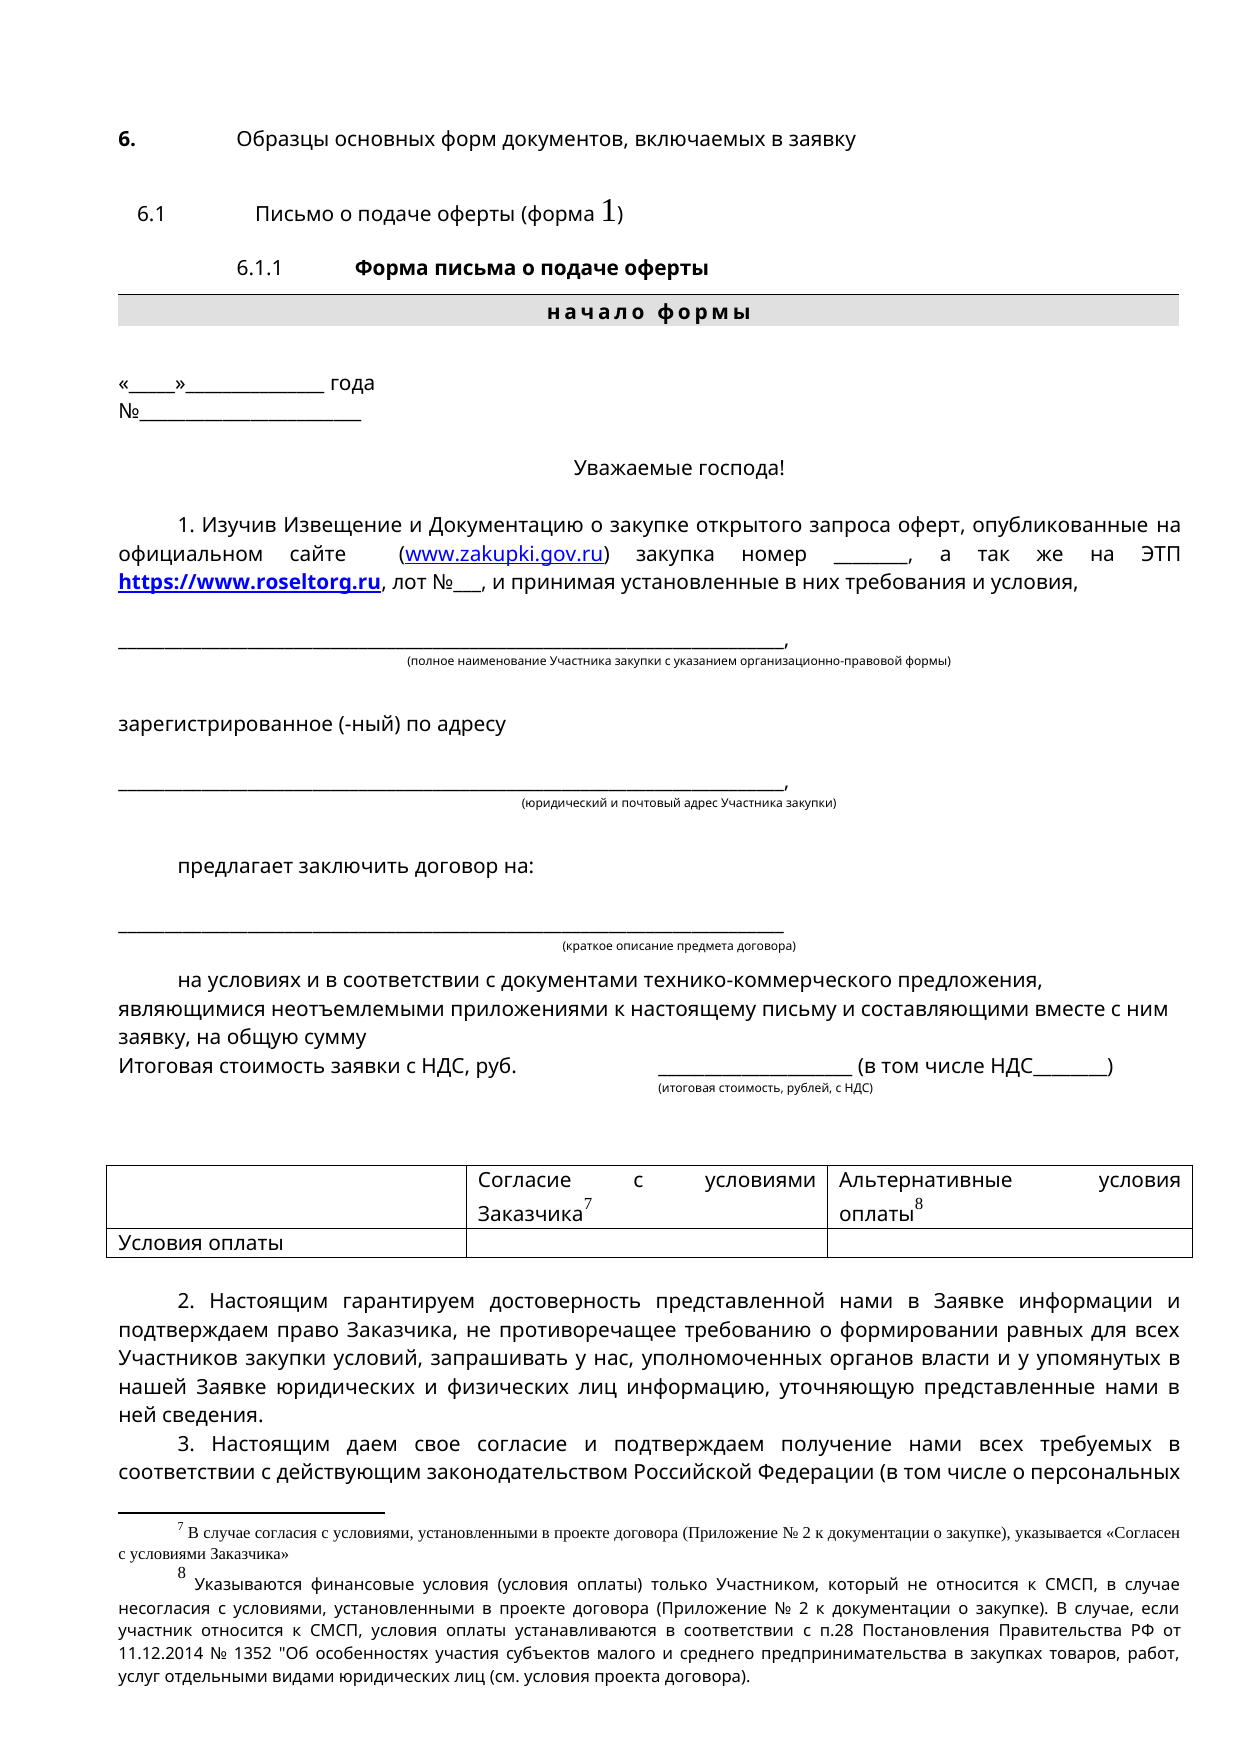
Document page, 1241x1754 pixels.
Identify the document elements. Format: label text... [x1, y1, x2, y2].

text (юридический и почтовый адрес Участника закупки) [118, 795, 1181, 823]
text ________________________________________________________________________ [118, 908, 1181, 937]
subtitle Образцы основных форм документов, включаемых в заявку [118, 124, 1181, 152]
table_header Итоговая стоимость заявки с НДС, руб. [107, 1051, 647, 1108]
table_cell [467, 1229, 827, 1257]
text ________________________________________________________________________, [118, 624, 1181, 653]
text «_____»_______________ года [118, 368, 635, 397]
table_header _____________________ (в том числе НДС________) (итоговая стоимость, рублей, с НДС) [647, 1051, 1187, 1108]
text 1. Изучив Извещение и Документацию о закупке открытого запроса оферт, опубликованные на официальном сайте (www.zakupki.gov.ru) закупка номер ________, а так же на ЭТП https://www.roseltorg.ru, лот №___, и принимая установленные в них требования и условия, [118, 510, 1181, 596]
text (полное наименование Участника закупки с указанием организационно-правовой формы) [118, 653, 1181, 681]
text ________________________________________________________________________, [118, 766, 1181, 795]
text зарегистрированное (-ный) по адресу [118, 709, 1181, 738]
text начало формы [118, 295, 1179, 326]
table_cell Условия оплаты [107, 1229, 466, 1257]
text (краткое описание предмета договора) [118, 937, 1181, 965]
subtitle Письмо о подаче оферты (форма 1) [137, 190, 1181, 228]
table_header [107, 1166, 466, 1227]
text предлагает заключить договор на: [118, 852, 1181, 880]
table_cell [828, 1229, 1192, 1257]
text Уважаемые господа! [118, 453, 1181, 482]
list Форма письма о подаче оферты [236, 253, 1181, 282]
text на условиях и в соответствии с документами технико-коммерческого предложения, являющимися неотъемлемыми приложениями к настоящему письму и составляющими вместе с ним заявку, на общую сумму [118, 965, 1181, 1051]
text 2. Настоящим гарантируем достоверность представленной нами в Заявке информации и подтверждаем право Заказчика, не противоречащее требованию о формировании равных для всех Участников закупки условий, запрашивать у нас, уполномоченных органов власти и у упомянутых в нашей Заявке юридических и физических лиц информацию, уточняющую представленные нами в ней сведения. [118, 1286, 1181, 1429]
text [118, 1429, 1181, 1486]
table_header Альтернативные условия оплаты [828, 1166, 1192, 1227]
table_header Согласие с условиями Заказчика [467, 1166, 827, 1227]
text №________________________ [118, 397, 635, 425]
